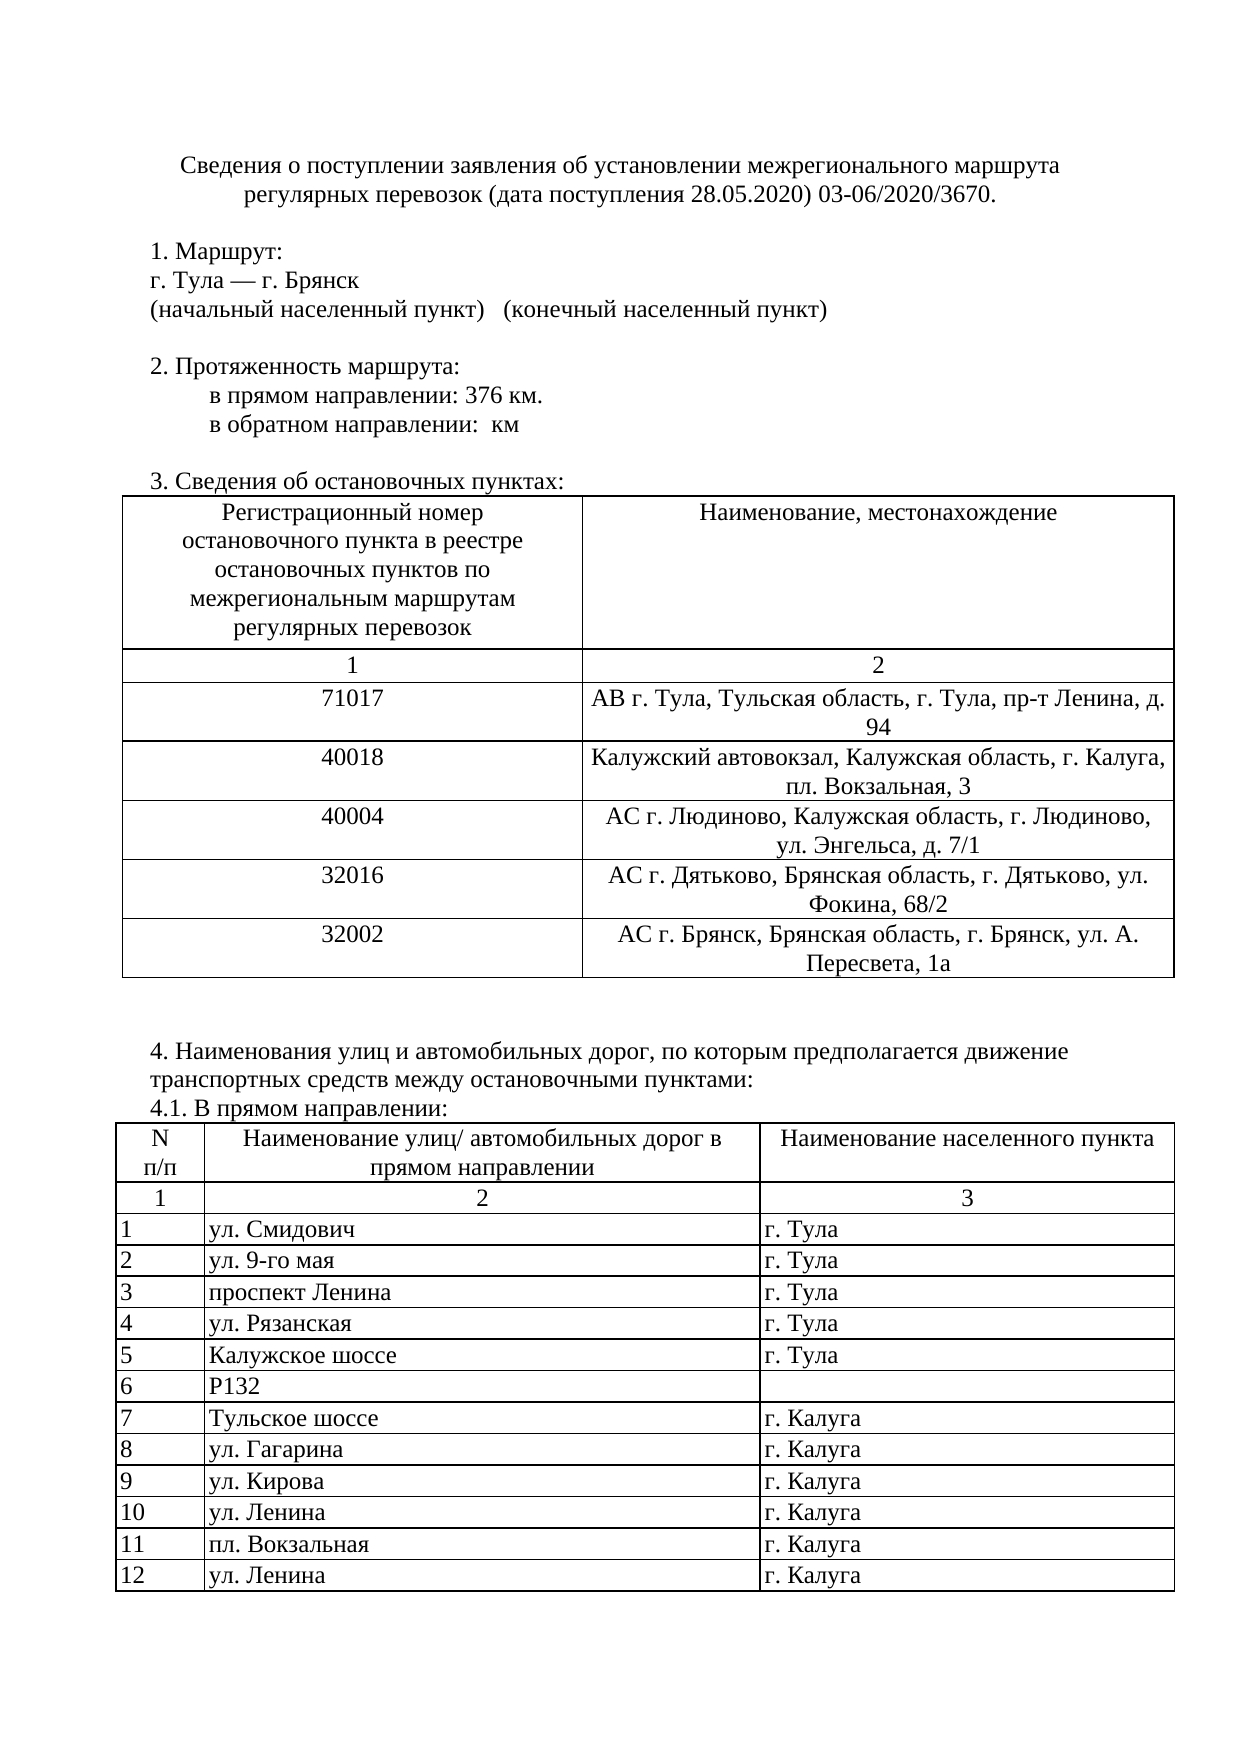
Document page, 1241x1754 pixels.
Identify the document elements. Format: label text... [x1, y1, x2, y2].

table_cell г. Калуга [761, 1434, 1174, 1464]
table_cell 3 [761, 1183, 1174, 1212]
table_cell 1 [123, 650, 582, 681]
table_cell г. Тула [761, 1340, 1174, 1370]
table_cell ул. Рязанская [205, 1308, 759, 1338]
table_cell 40004 [123, 801, 582, 858]
table_cell ул. Кирова [205, 1466, 759, 1496]
table_cell г. Калуга [761, 1560, 1174, 1590]
table_cell г. Тула [761, 1246, 1174, 1275]
table_cell Р132 [205, 1371, 759, 1401]
table_cell 12 [117, 1560, 204, 1590]
table_cell 10 [117, 1497, 204, 1527]
table_cell АС г. Брянск, Брянская область, г. Брянск, ул. А. Пересвета, 1а [583, 919, 1173, 977]
table_cell 11 [117, 1529, 204, 1558]
table_cell Тульское шоссе [205, 1403, 759, 1433]
table_cell 8 [117, 1434, 204, 1464]
table_cell 1 [117, 1183, 204, 1212]
table_header Регистрационный номер остановочного пункта в реестре остановочных пунктов по межрегиональным маршрутам регулярных перевозок [123, 497, 582, 648]
text 2. Протяженность маршрута: [150, 351, 1090, 380]
table_header Наименование населенного пункта [761, 1124, 1174, 1181]
table_cell г. Тула [761, 1277, 1174, 1307]
table_header Наименование улиц/ автомобильных дорог в прямом направлении [205, 1124, 759, 1181]
text 4.1. В прямом направлении: [150, 1093, 1090, 1122]
table_cell г. Тула [761, 1308, 1174, 1338]
table_cell 7 [117, 1403, 204, 1433]
table_cell 1 [117, 1214, 204, 1244]
text 3. Сведения об остановочных пунктах: [150, 466, 1090, 495]
text в обратном направлении: км [150, 409, 1090, 437]
text Сведения о поступлении заявления об установлении межрегионального маршрута регулярных перевозок (дата поступления 28.05.2020) 03-06/2020/3670. [150, 150, 1090, 207]
table_cell 2 [205, 1183, 759, 1212]
table_cell ул. 9-го мая [205, 1246, 759, 1275]
table_cell пл. Вокзальная [205, 1529, 759, 1558]
table_cell ул. Смидович [205, 1214, 759, 1244]
table_cell [761, 1371, 1174, 1401]
table_cell 40018 [123, 742, 582, 799]
table_cell 3 [117, 1277, 204, 1307]
table_cell 2 [117, 1246, 204, 1275]
table_cell 32016 [123, 860, 582, 918]
table_cell Калужское шоссе [205, 1340, 759, 1370]
text 4. Наименования улиц и автомобильных дорог, по которым предполагается движение транспортных средств между остановочными пунктами: [150, 1036, 1090, 1093]
text 1. Маршрут: [150, 236, 1090, 265]
table_cell АВ г. Тула, Тульская область, г. Тула, пр-т Ленина, д. 94 [583, 683, 1173, 740]
table_cell 71017 [123, 683, 582, 740]
table_cell 2 [583, 650, 1173, 681]
table_cell Калужский автовокзал, Калужская область, г. Калуга, пл. Вокзальная, 3 [583, 742, 1173, 799]
table_cell 6 [117, 1371, 204, 1401]
table_cell г. Калуга [761, 1466, 1174, 1496]
table_cell г. Калуга [761, 1497, 1174, 1527]
table_cell г. Калуга [761, 1403, 1174, 1433]
table_cell 5 [117, 1340, 204, 1370]
table_cell АС г. Людиново, Калужская область, г. Людиново, ул. Энгельса, д. 7/1 [583, 801, 1173, 858]
text г. Тула — г. Брянск [150, 265, 1090, 294]
table_cell 4 [117, 1308, 204, 1338]
text в прямом направлении: 376 км. [150, 380, 1090, 409]
table_cell ул. Гагарина [205, 1434, 759, 1464]
text (начальный населенный пункт) (конечный населенный пункт) [150, 294, 1090, 322]
table_cell ул. Ленина [205, 1560, 759, 1590]
table_cell ул. Ленина [205, 1497, 759, 1527]
table_cell АС г. Дятьково, Брянская область, г. Дятьково, ул. Фокина, 68/2 [583, 860, 1173, 918]
table_header N п/п [117, 1124, 204, 1181]
table_cell 9 [117, 1466, 204, 1496]
table_header Наименование, местонахождение [583, 497, 1173, 648]
table_cell г. Тула [761, 1214, 1174, 1244]
table_cell г. Калуга [761, 1529, 1174, 1558]
table_cell 32002 [123, 919, 582, 977]
table_cell проспект Ленина [205, 1277, 759, 1307]
